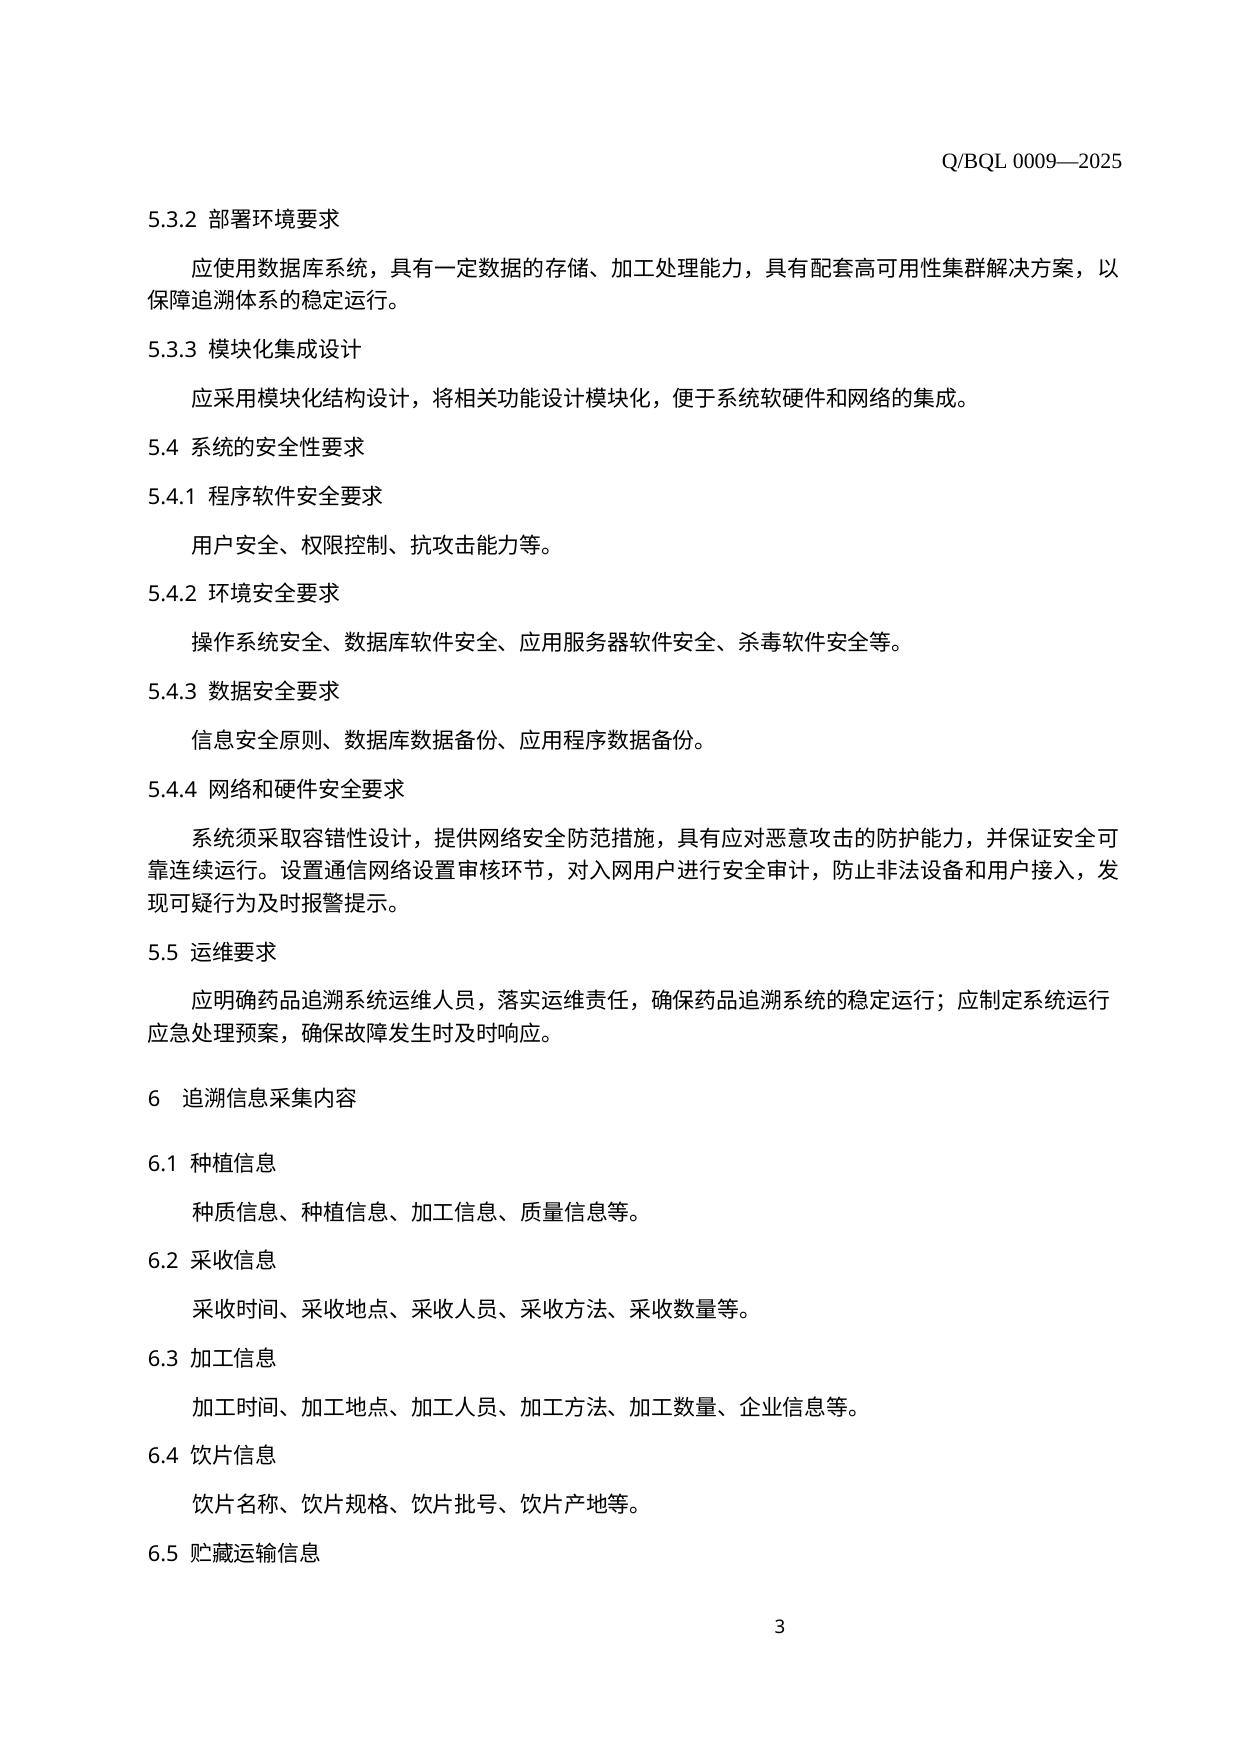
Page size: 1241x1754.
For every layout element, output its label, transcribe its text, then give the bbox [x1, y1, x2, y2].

text 5.5 运维要求 [148, 934, 1122, 967]
text 用户安全、权限控制、抗攻击能力等。 [148, 527, 1122, 560]
text 5.4 系统的安全性要求 [148, 429, 1122, 462]
text 信息安全原则、数据库数据备份、应用程序数据备份。 [148, 723, 1122, 755]
text 5.4.2 环境安全要求 [148, 576, 1122, 608]
list 6.5 贮藏运输信息 [148, 1536, 1122, 1568]
list 6.2 采收信息 [148, 1243, 1122, 1276]
text 系统须采取容错性设计，提供网络安全防范措施，具有应对恶意攻击的防护能力，并保证安全可靠连续运行。设置通信网络设置审核环节，对入网用户进行安全审计，防止非法设备和用户接入，发现可疑行为及时报警提示。 [148, 820, 1122, 918]
text 5.4.1 程序软件安全要求 [148, 478, 1122, 511]
list 6.3 加工信息 [148, 1341, 1122, 1373]
text 5.4.3 数据安全要求 [148, 674, 1122, 706]
list 6.4 饮片信息 [148, 1438, 1122, 1471]
list 6.1 种植信息 [148, 1146, 1122, 1178]
list 种质信息、种植信息、加工信息、质量信息等。 [192, 1194, 1122, 1227]
text 应使用数据库系统，具有一定数据的存储、加工处理能力，具有配套高可用性集群解决方案，以保障追溯体系的稳定运行。 [148, 251, 1122, 316]
text 操作系统安全、数据库软件安全、应用服务器软件安全、杀毒软件安全等。 [148, 625, 1122, 657]
text 5.4.4 网络和硬件安全要求 [148, 771, 1122, 804]
text 应明确药品追溯系统运维人员，落实运维责任，确保药品追溯系统的稳定运行；应制定系统运行应急处理预案，确保故障发生时及时响应。 [148, 983, 1122, 1048]
list 5.3.3 模块化集成设计 [148, 332, 1122, 364]
list 应采用模块化结构设计，将相关功能设计模块化，便于系统软硬件和网络的集成。 [148, 381, 1122, 413]
list 加工时间、加工地点、加工人员、加工方法、加工数量、企业信息等。 [192, 1389, 1122, 1422]
list 饮片名称、饮片规格、饮片批号、饮片产地等。 [192, 1487, 1122, 1519]
list 5.3.2 部署环境要求 [148, 202, 1122, 234]
list 采收时间、采收地点、采收人员、采收方法、采收数量等。 [192, 1292, 1122, 1324]
text 追溯信息采集内容 [148, 1081, 1122, 1113]
